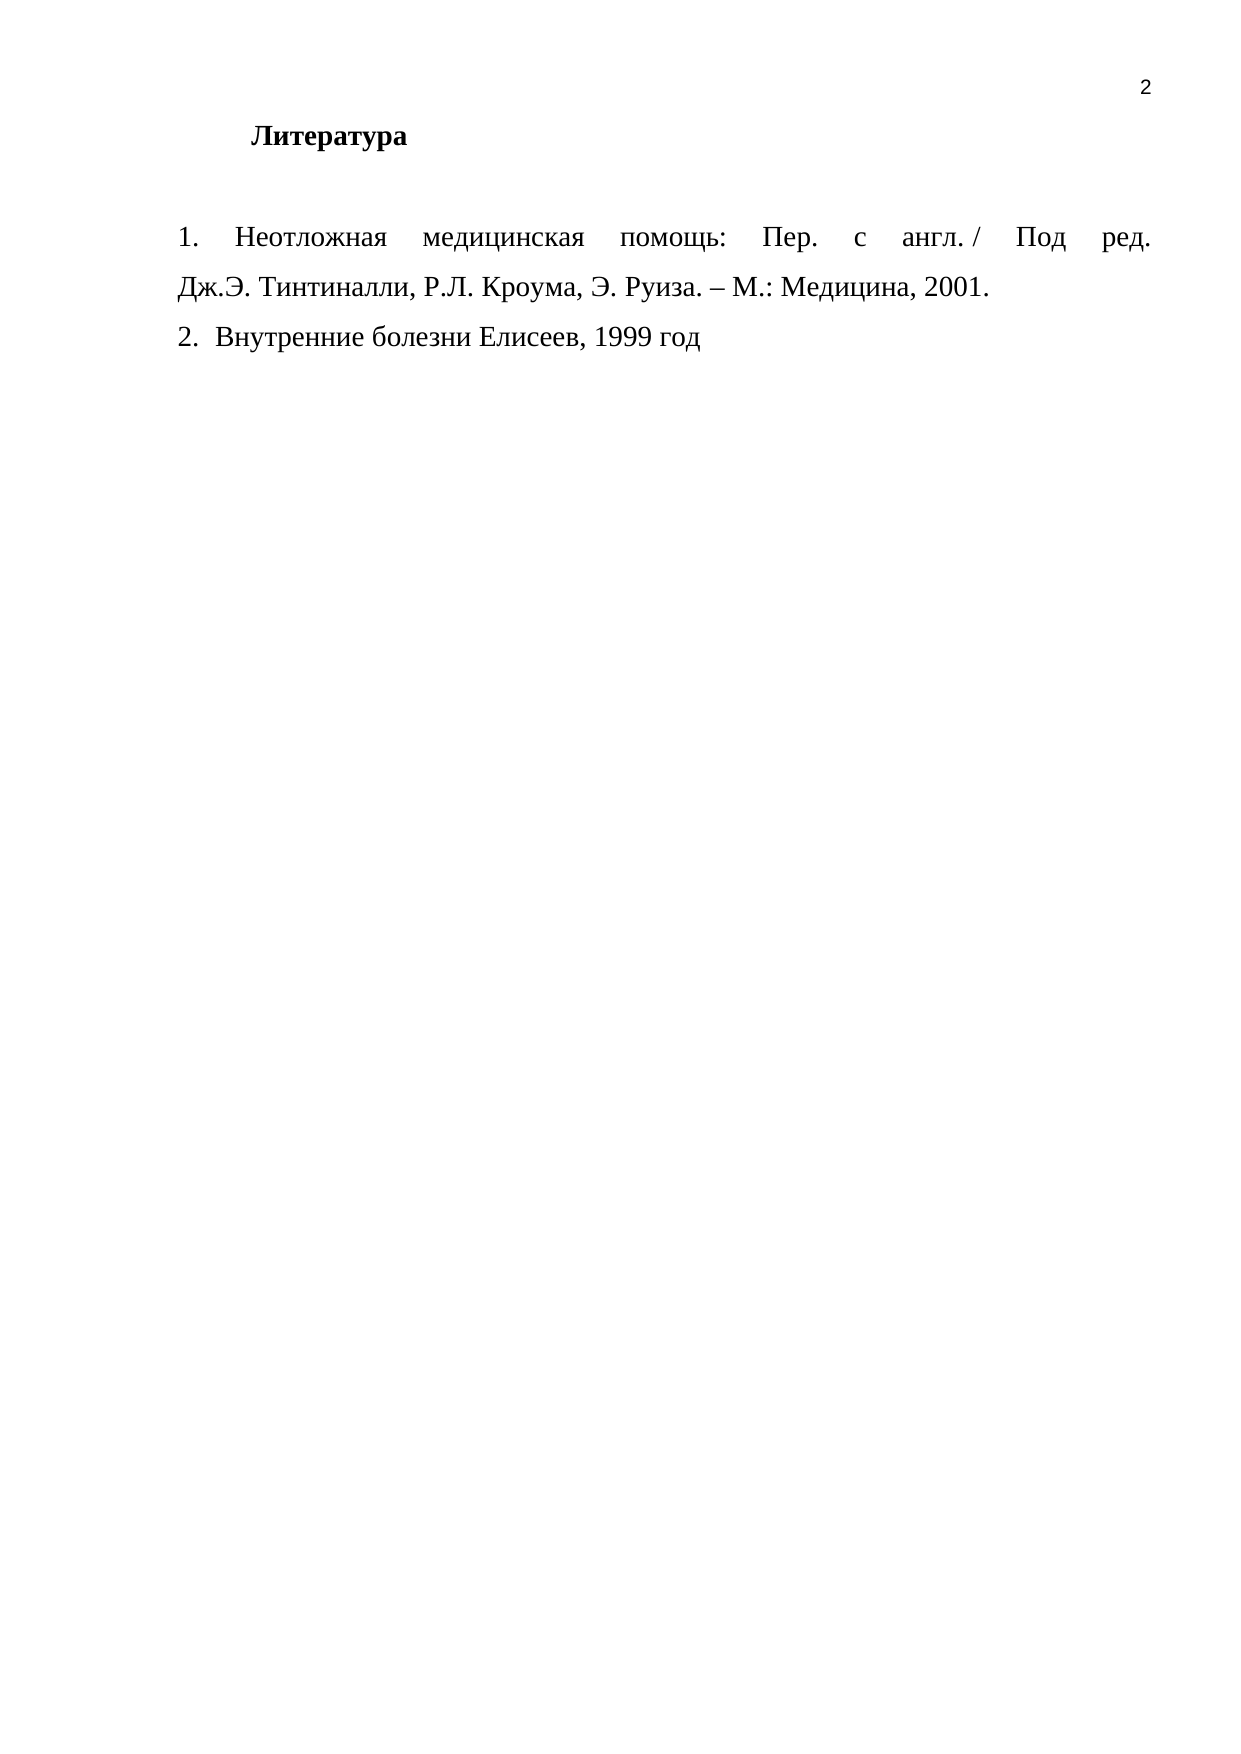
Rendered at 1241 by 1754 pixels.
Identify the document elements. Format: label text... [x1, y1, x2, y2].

list Внутренние болезни Елисеев, 1999 год [177, 319, 1152, 353]
text Литература [177, 118, 1152, 152]
text 1. Неотложная медицинская помощь: Пер. с англ. / Под ред. Дж.Э. Тинтиналли, Р.Л. Кроума, Э. Руиза. – М.: Медицина, 2001. [177, 219, 1152, 303]
